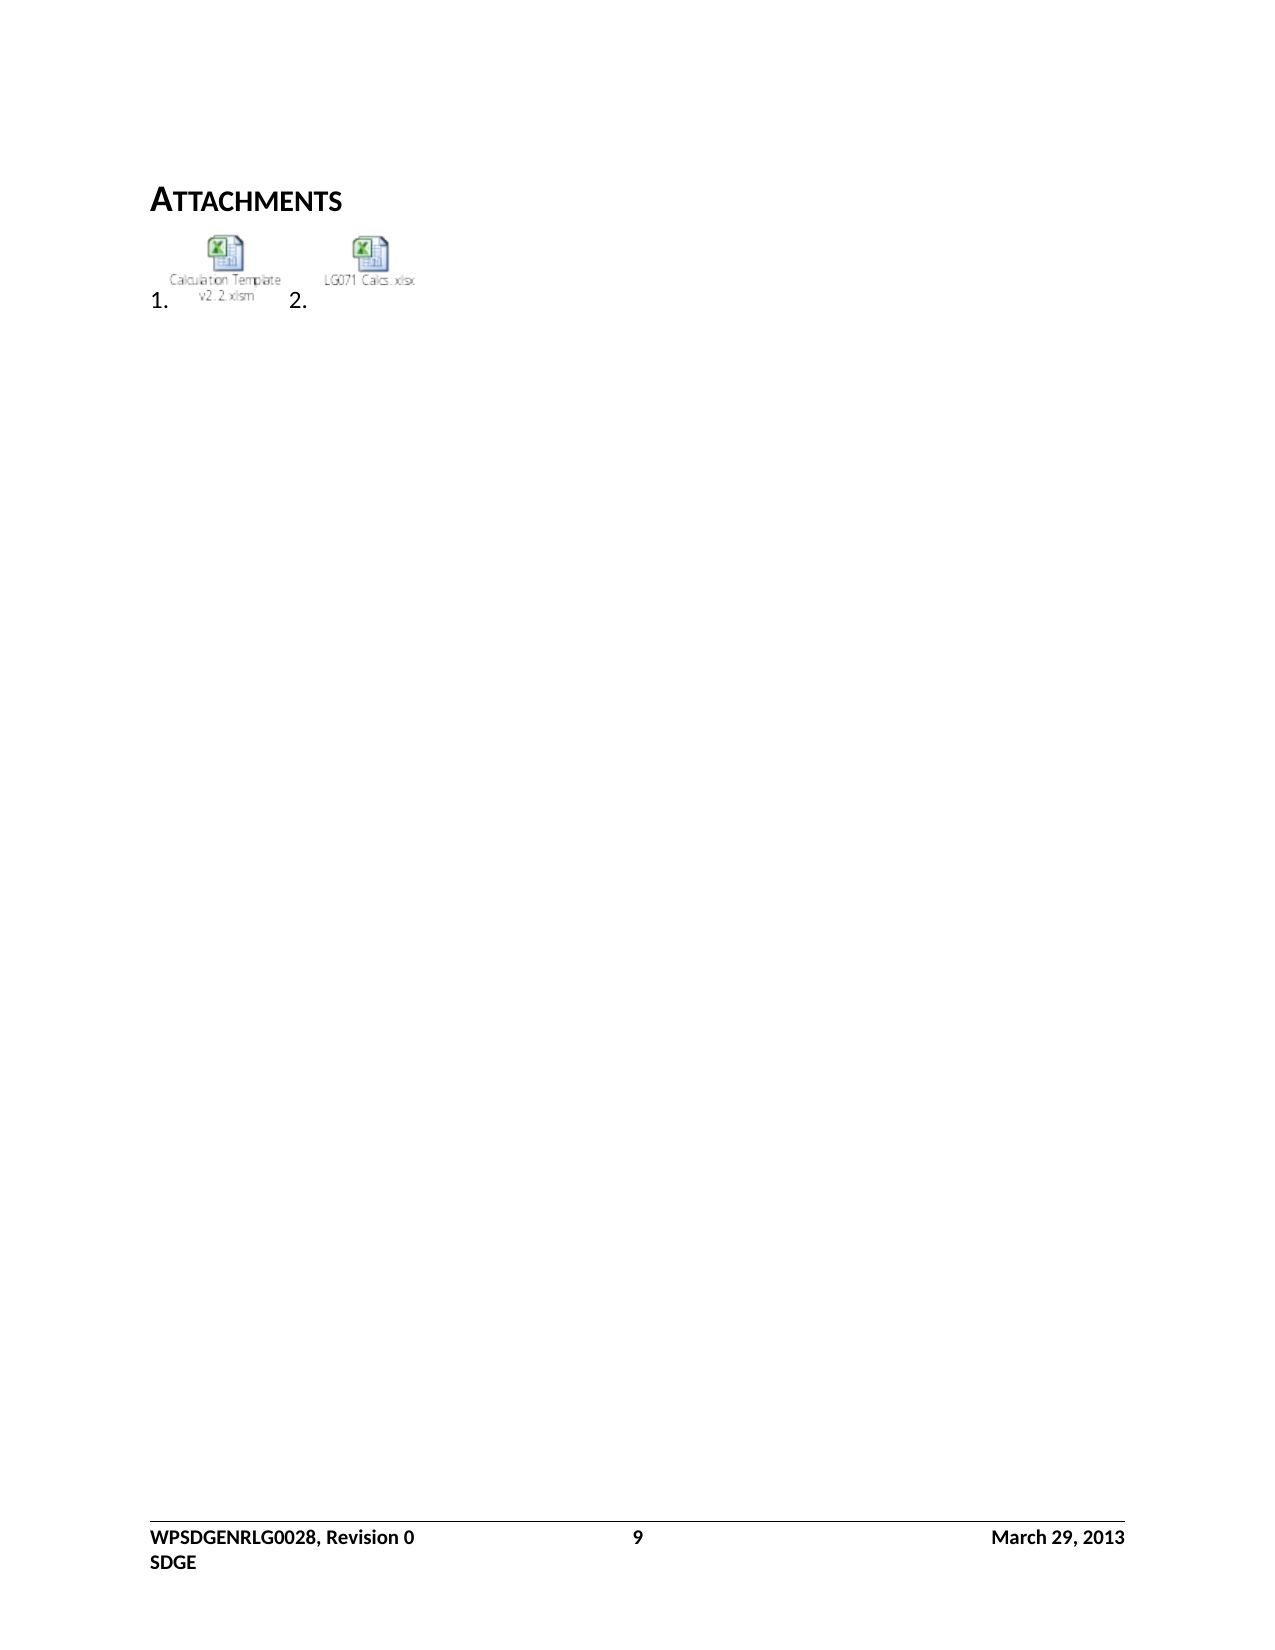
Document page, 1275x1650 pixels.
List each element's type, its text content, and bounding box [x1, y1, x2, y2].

text 1. 2. [150, 233, 1125, 314]
subtitle Attachments [150, 175, 1125, 221]
